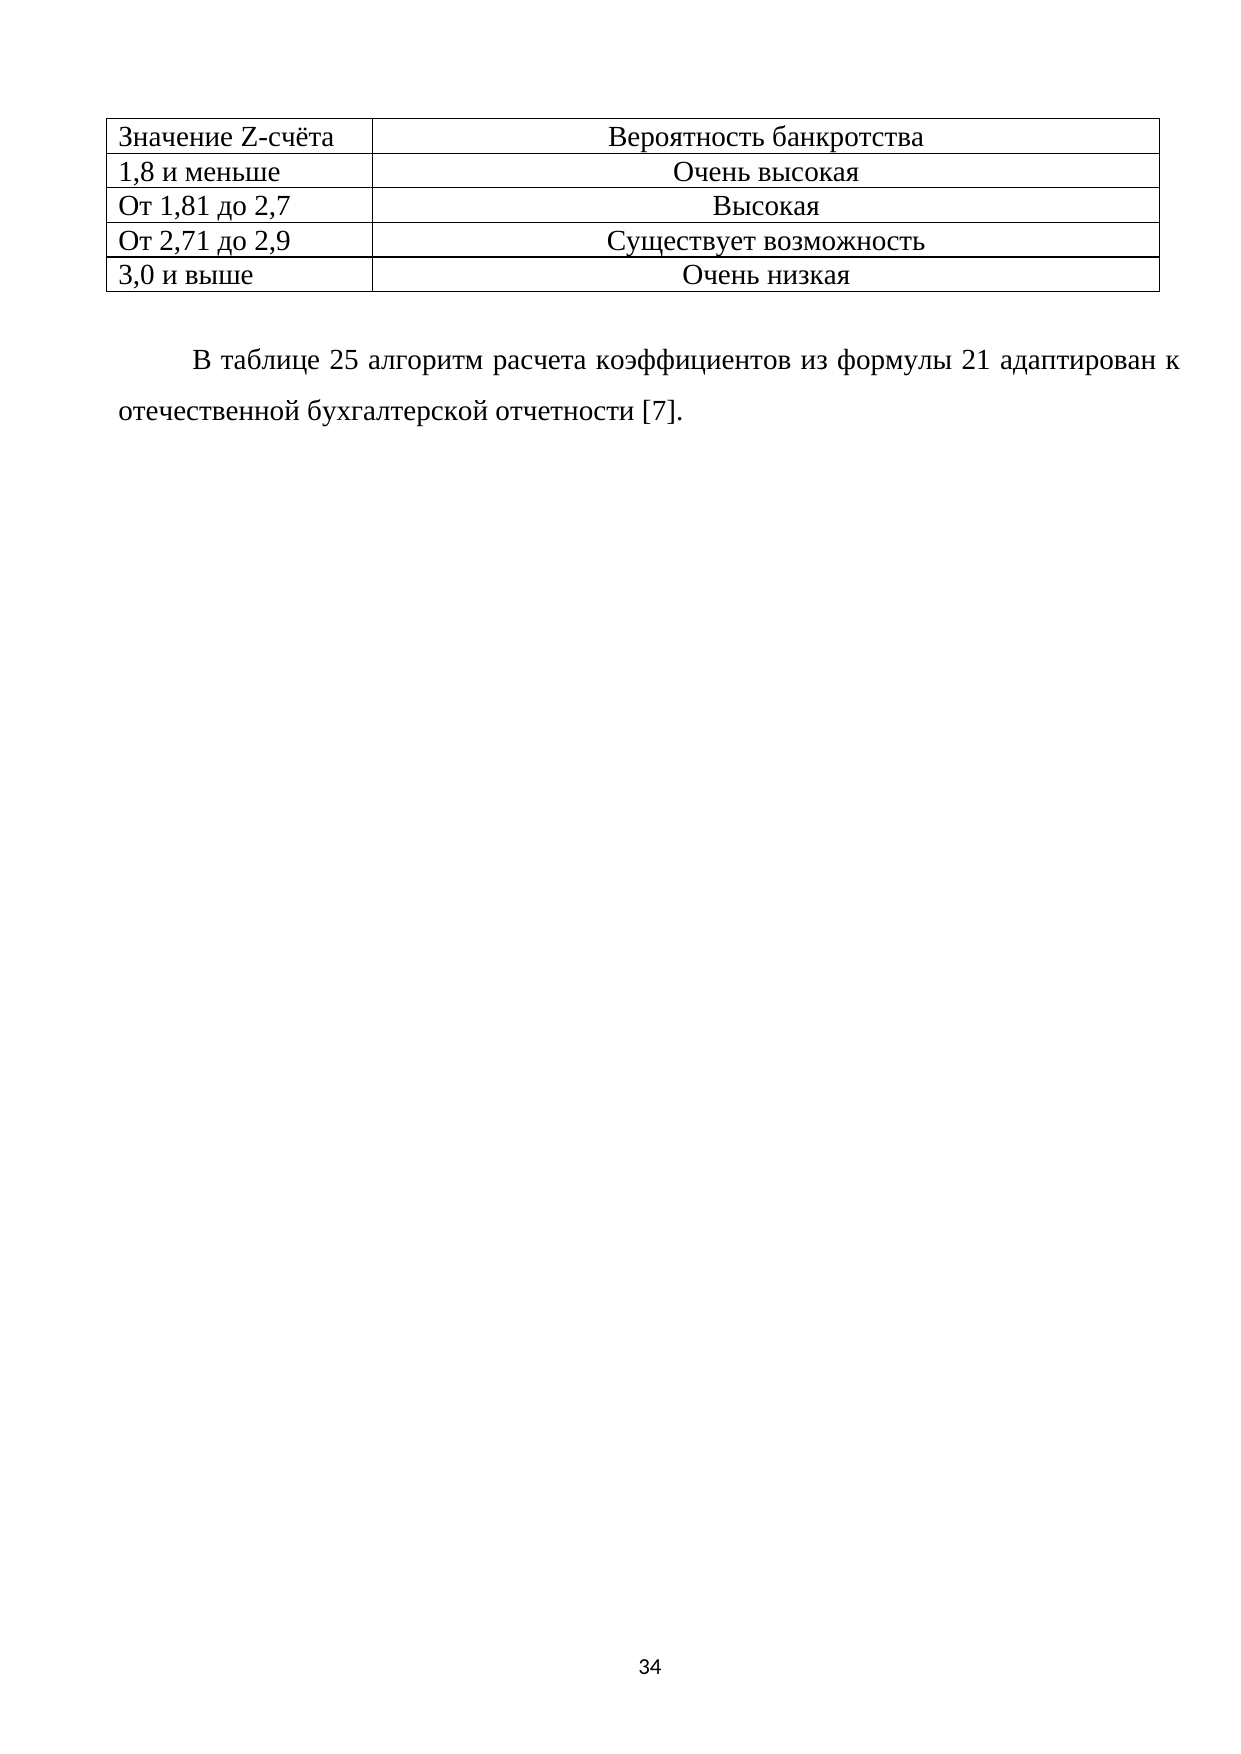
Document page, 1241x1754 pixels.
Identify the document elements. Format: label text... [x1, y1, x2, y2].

table_cell Очень высокая [373, 154, 1159, 187]
table_cell Существует возможность [373, 223, 1159, 256]
table_header Значение Z-счёта [107, 119, 372, 153]
table_header Вероятность банкротства [373, 119, 1159, 153]
table_cell От 1,81 до 2,7 [107, 188, 372, 222]
table_cell 3,0 и выше [107, 258, 372, 291]
table_cell Высокая [373, 188, 1159, 222]
table_cell 1,8 и меньше [107, 154, 372, 187]
text В таблице 25 алгоритм расчета коэффициентов из формулы 21 адаптирован к отечественной бухгалтерской отчетности [7]. [118, 342, 1181, 426]
table_cell Очень низкая [373, 258, 1159, 291]
table_cell От 2,71 до 2,9 [107, 223, 372, 256]
